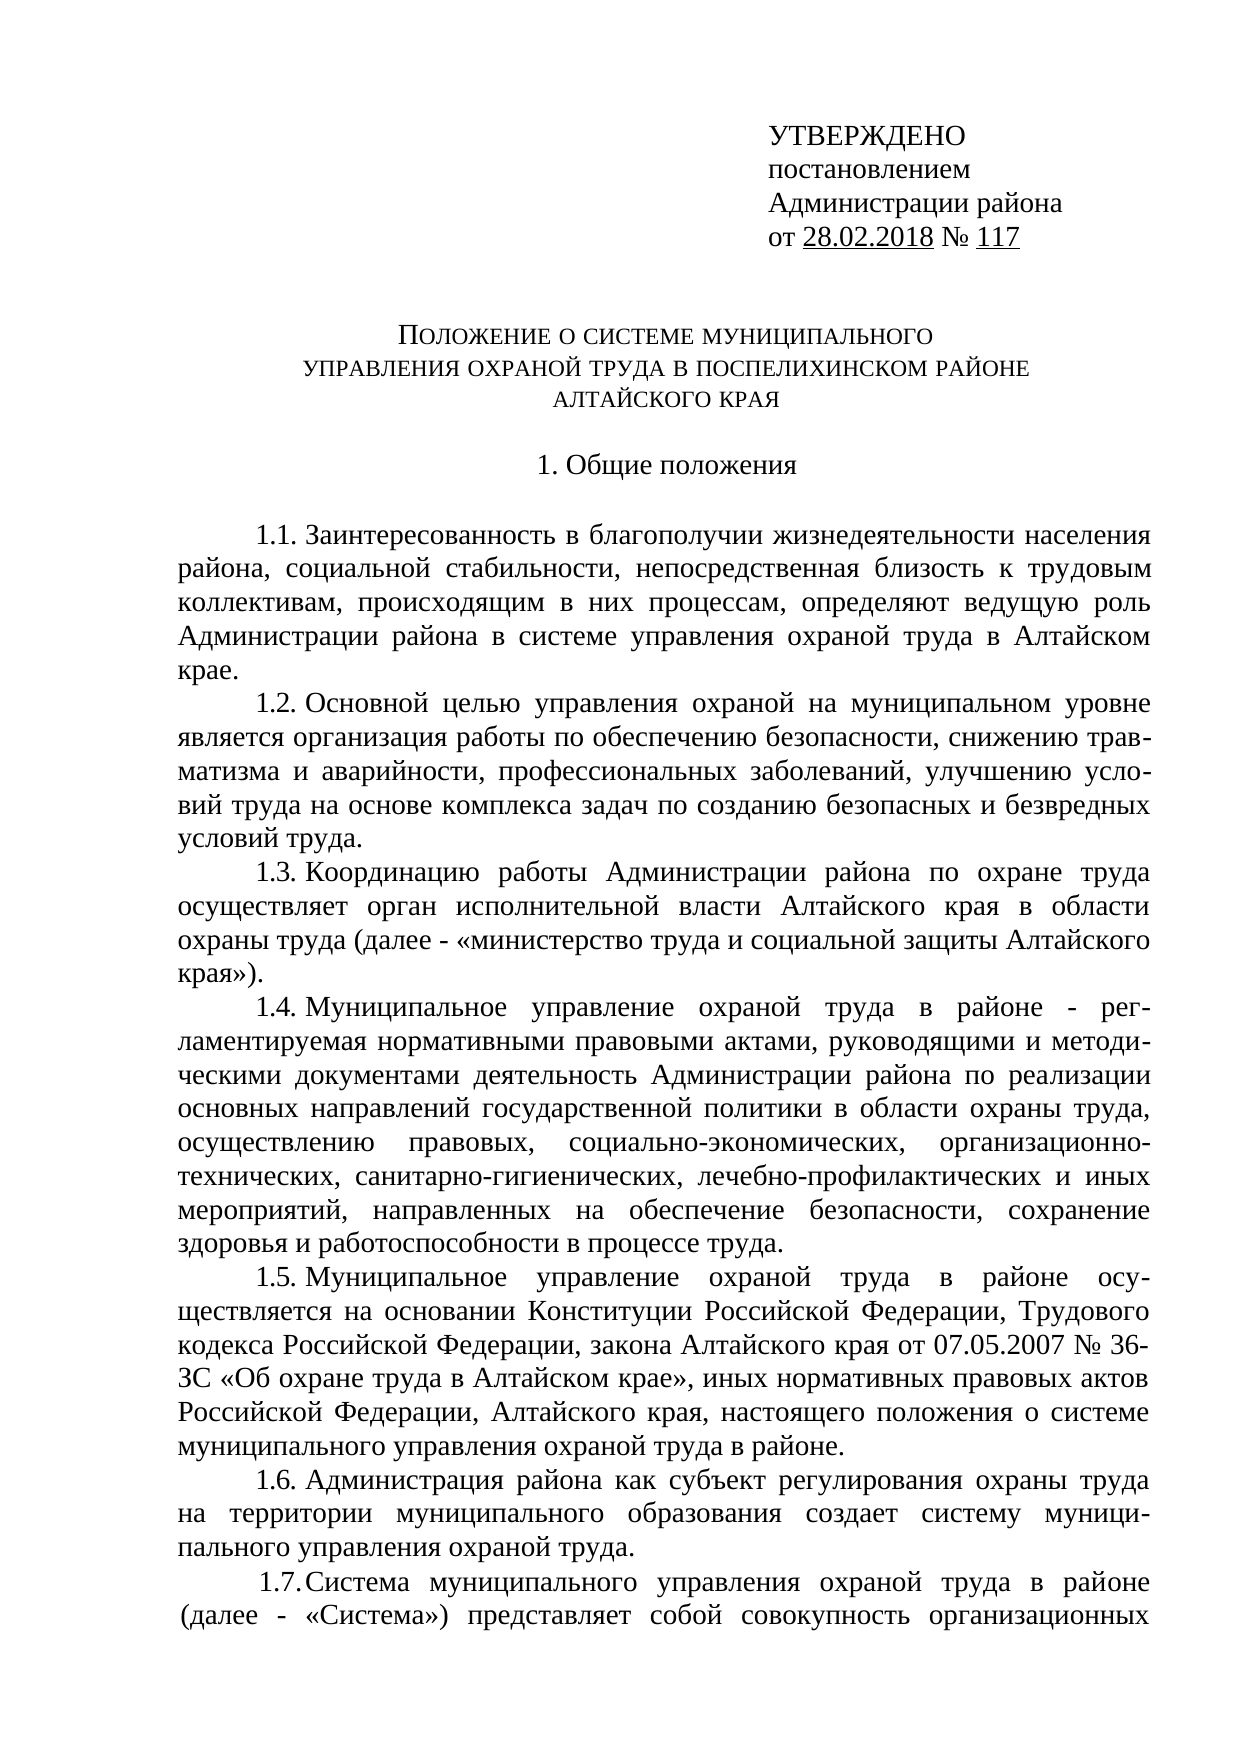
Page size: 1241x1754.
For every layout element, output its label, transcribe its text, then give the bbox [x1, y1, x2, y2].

list Администрация района как субъект регулирования охраны труда на территории муниципального образования создает систему муниципального управления охраной труда. [177, 1462, 1150, 1563]
text УТВЕРЖДЕНО [768, 118, 1152, 152]
text постановлением [768, 152, 1152, 185]
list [180, 1564, 1150, 1632]
list Заинтересованность в благополучии жизнедеятельности населения района, социальной стабильности, непосредственная близость к трудовым коллективам, происходящим в них процессам, определяют ведущую роль Администрации района в системе управления охраной труда в Алтайском крае. [177, 517, 1152, 686]
text от 28.02.2018 № 117 [768, 219, 1152, 252]
text алтайского края [180, 382, 1152, 414]
text Положение о системе муниципального [179, 319, 1152, 351]
list Муниципальное управление охраной труда в районе осуществляется на основании Конституции Российской Федерации, Трудового кодекса Российской Федерации, закона Алтайского края от 07.05.2007 № 36-ЗС «Об охране труда в Алтайском крае», иных нормативных правовых актов Российской Федерации, Алтайского края, настоящего положения о системе муниципального управления охраной труда в районе. [177, 1259, 1150, 1462]
list Основной целью управления охраной на муниципальном уровне является организация работы по обеспечению безопасности, снижению травматизма и аварийности, профессиональных заболеваний, улучшению условий труда на основе комплекса задач по созданию безопасных и безвредных условий труда. [177, 686, 1152, 854]
list Муниципальное управление охраной труда в районе - регламентируемая нормативными правовыми актами, руководящими и методическими документами деятельность Администрации района по реализации основных направлений государственной политики в области охраны труда, осуществлению правовых, социально-экономических, организационно-технических, санитарно-гигиенических, лечебно-профилактических и иных мероприятий, направленных на обеспечение безопасности, сохранение здоровья и работоспособности в процессе труда. [177, 989, 1151, 1259]
list Координацию работы Администрации района по охране труда осуществляет орган исполнительной власти Алтайского края в области охраны труда (далее - «министерство труда и социальной защиты Алтайского края»). [177, 854, 1151, 989]
text Администрации района [768, 185, 1152, 219]
text управления охраной труда в поспелихинском районе [180, 351, 1152, 382]
text 1. Общие положения [182, 447, 1152, 481]
